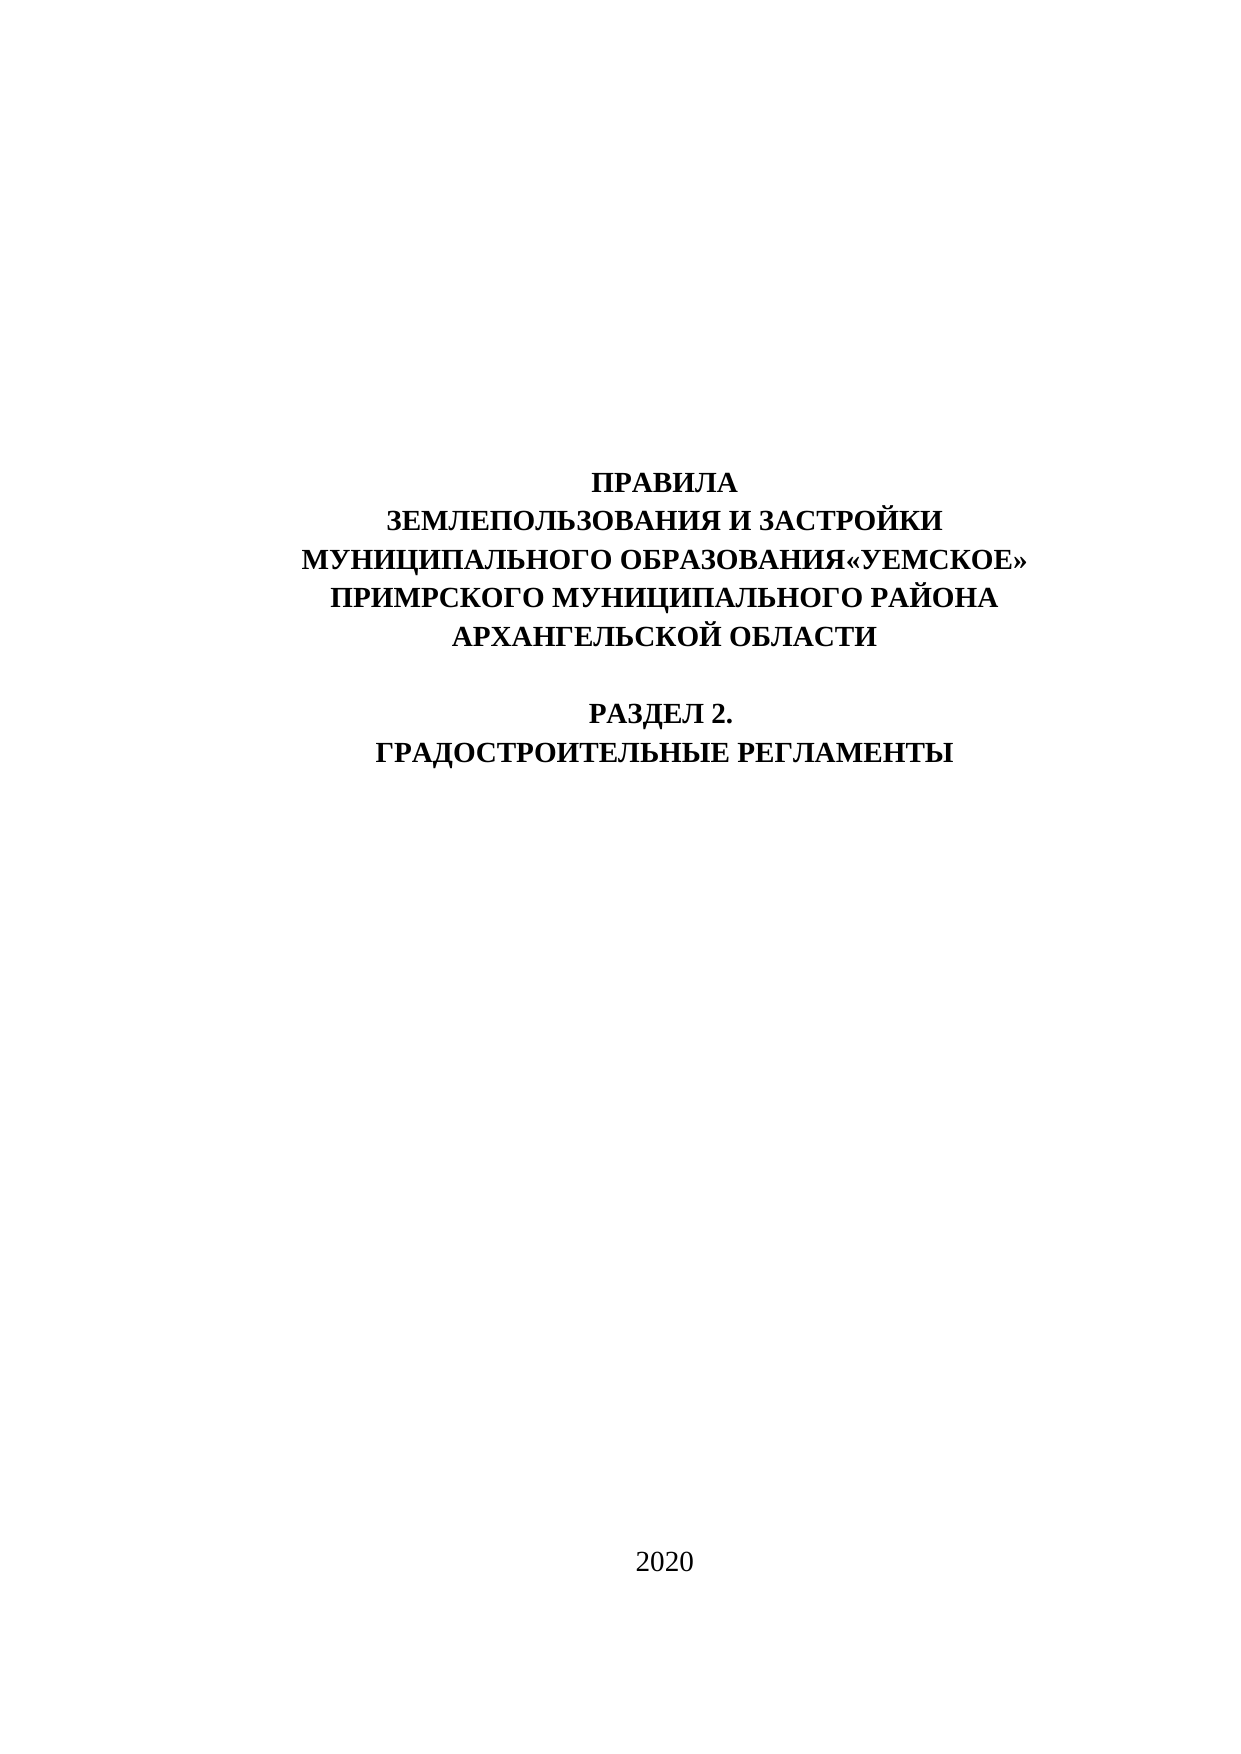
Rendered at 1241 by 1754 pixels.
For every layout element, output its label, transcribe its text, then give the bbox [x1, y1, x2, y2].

text 2020 [177, 1544, 1152, 1578]
text РАЗДЕЛ 2. ГРАДОСТРОИТЕЛЬНЫЕ РЕГЛАМЕНТЫ [177, 696, 1152, 768]
text АРХАНГЕЛЬСКОЙ ОБЛАСТИ [177, 619, 1152, 653]
text ПРИМРСКОГО МУНИЦИПАЛЬНОГО РАЙОНА [177, 581, 1152, 614]
text МУНИЦИПАЛЬНОГО ОБРАЗОВАНИЯ«УЕМСКОЕ» [177, 542, 1152, 576]
text ЗЕМЛЕПОЛЬЗОВАНИЯ И ЗАСТРОЙКИ [177, 503, 1152, 537]
text ПРАВИЛА [177, 465, 1152, 498]
